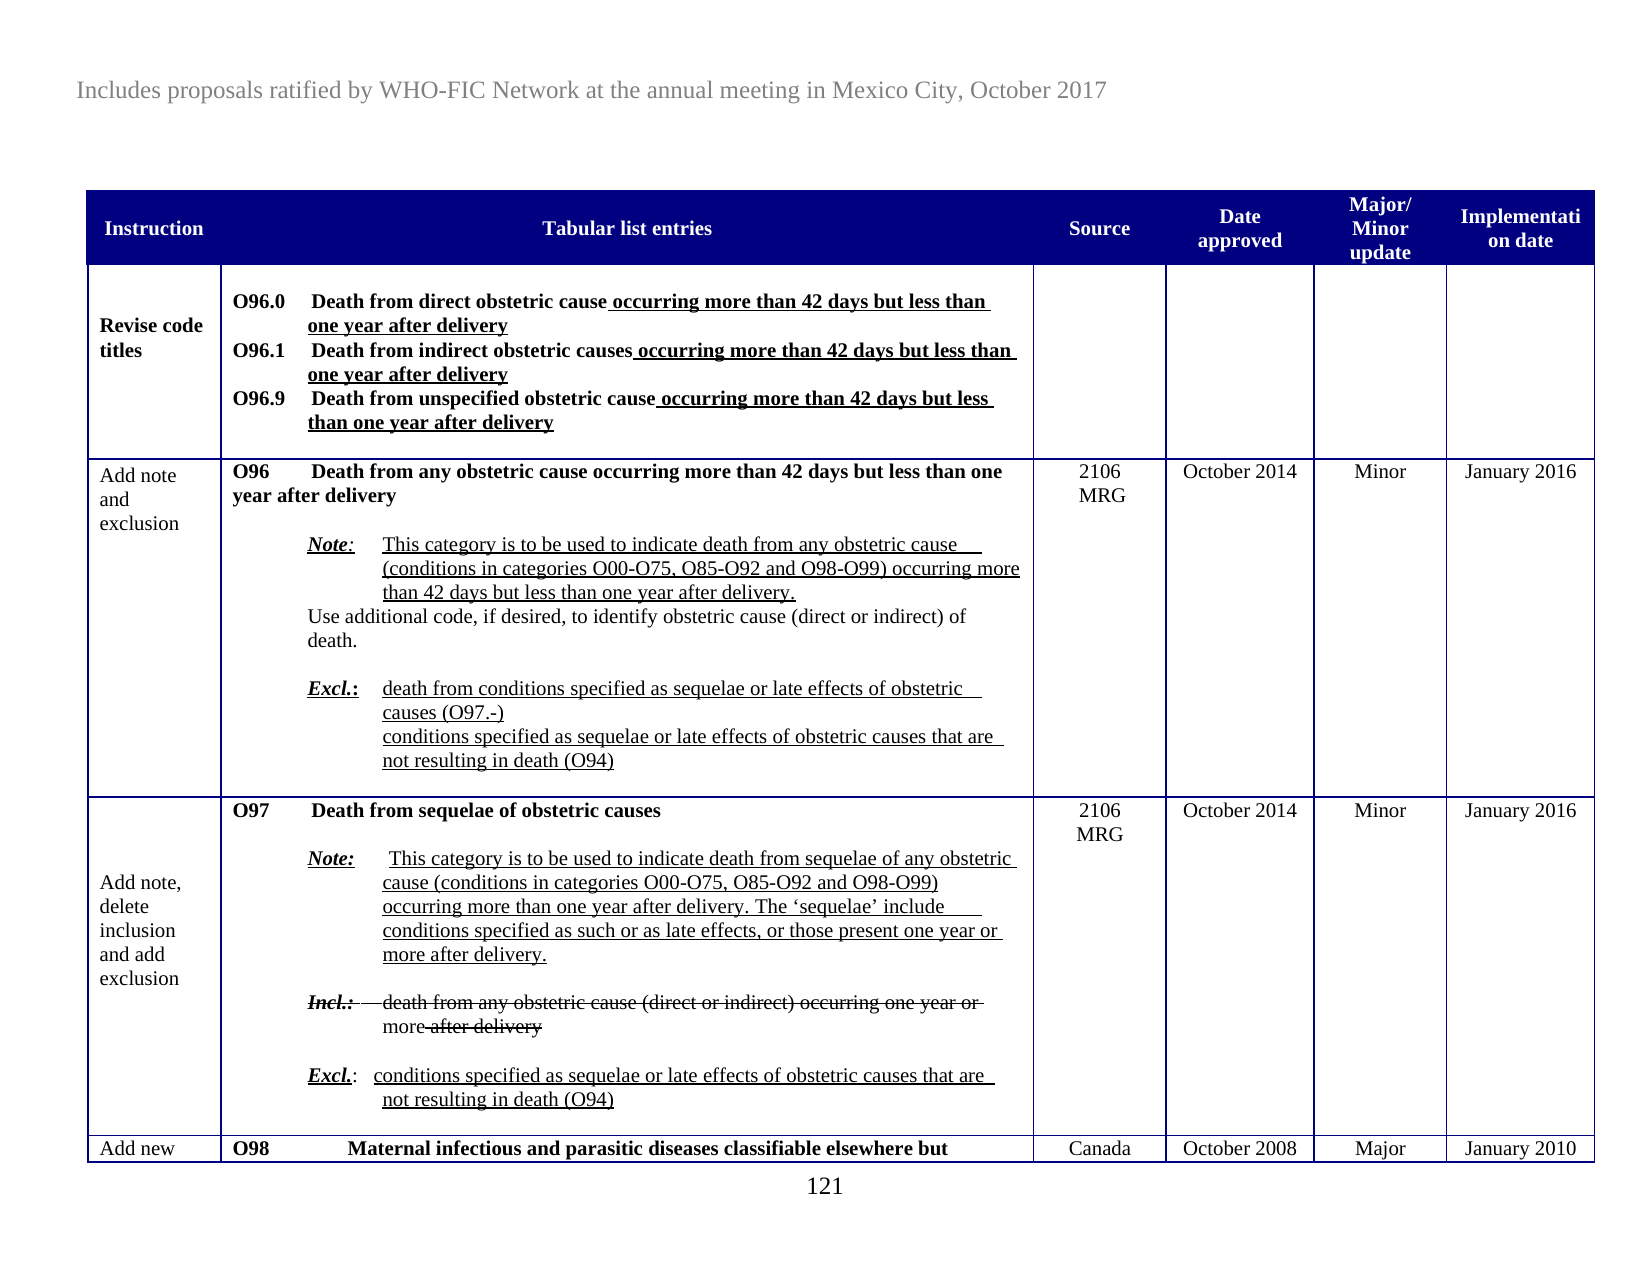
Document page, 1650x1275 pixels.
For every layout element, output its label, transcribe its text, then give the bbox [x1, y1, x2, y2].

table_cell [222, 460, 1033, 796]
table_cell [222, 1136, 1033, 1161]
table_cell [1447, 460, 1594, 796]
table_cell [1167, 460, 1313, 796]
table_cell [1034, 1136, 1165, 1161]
table_header Source [1034, 192, 1165, 264]
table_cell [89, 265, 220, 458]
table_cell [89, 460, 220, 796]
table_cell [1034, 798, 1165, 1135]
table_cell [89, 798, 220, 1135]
table_header Date approved [1167, 192, 1313, 264]
table_header Major/ Minor update [1315, 192, 1446, 264]
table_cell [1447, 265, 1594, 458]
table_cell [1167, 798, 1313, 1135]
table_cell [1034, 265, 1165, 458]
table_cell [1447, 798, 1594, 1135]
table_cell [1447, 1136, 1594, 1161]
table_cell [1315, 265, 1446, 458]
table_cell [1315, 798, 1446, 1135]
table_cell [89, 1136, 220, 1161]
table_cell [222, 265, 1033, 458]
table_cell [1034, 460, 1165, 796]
table_header Implementation date [1447, 192, 1594, 264]
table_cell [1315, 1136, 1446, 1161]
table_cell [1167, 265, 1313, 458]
table_header Tabular list entries [222, 192, 1033, 264]
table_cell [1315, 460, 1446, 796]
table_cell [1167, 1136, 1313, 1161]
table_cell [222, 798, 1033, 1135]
table_header Instruction [88, 192, 220, 264]
